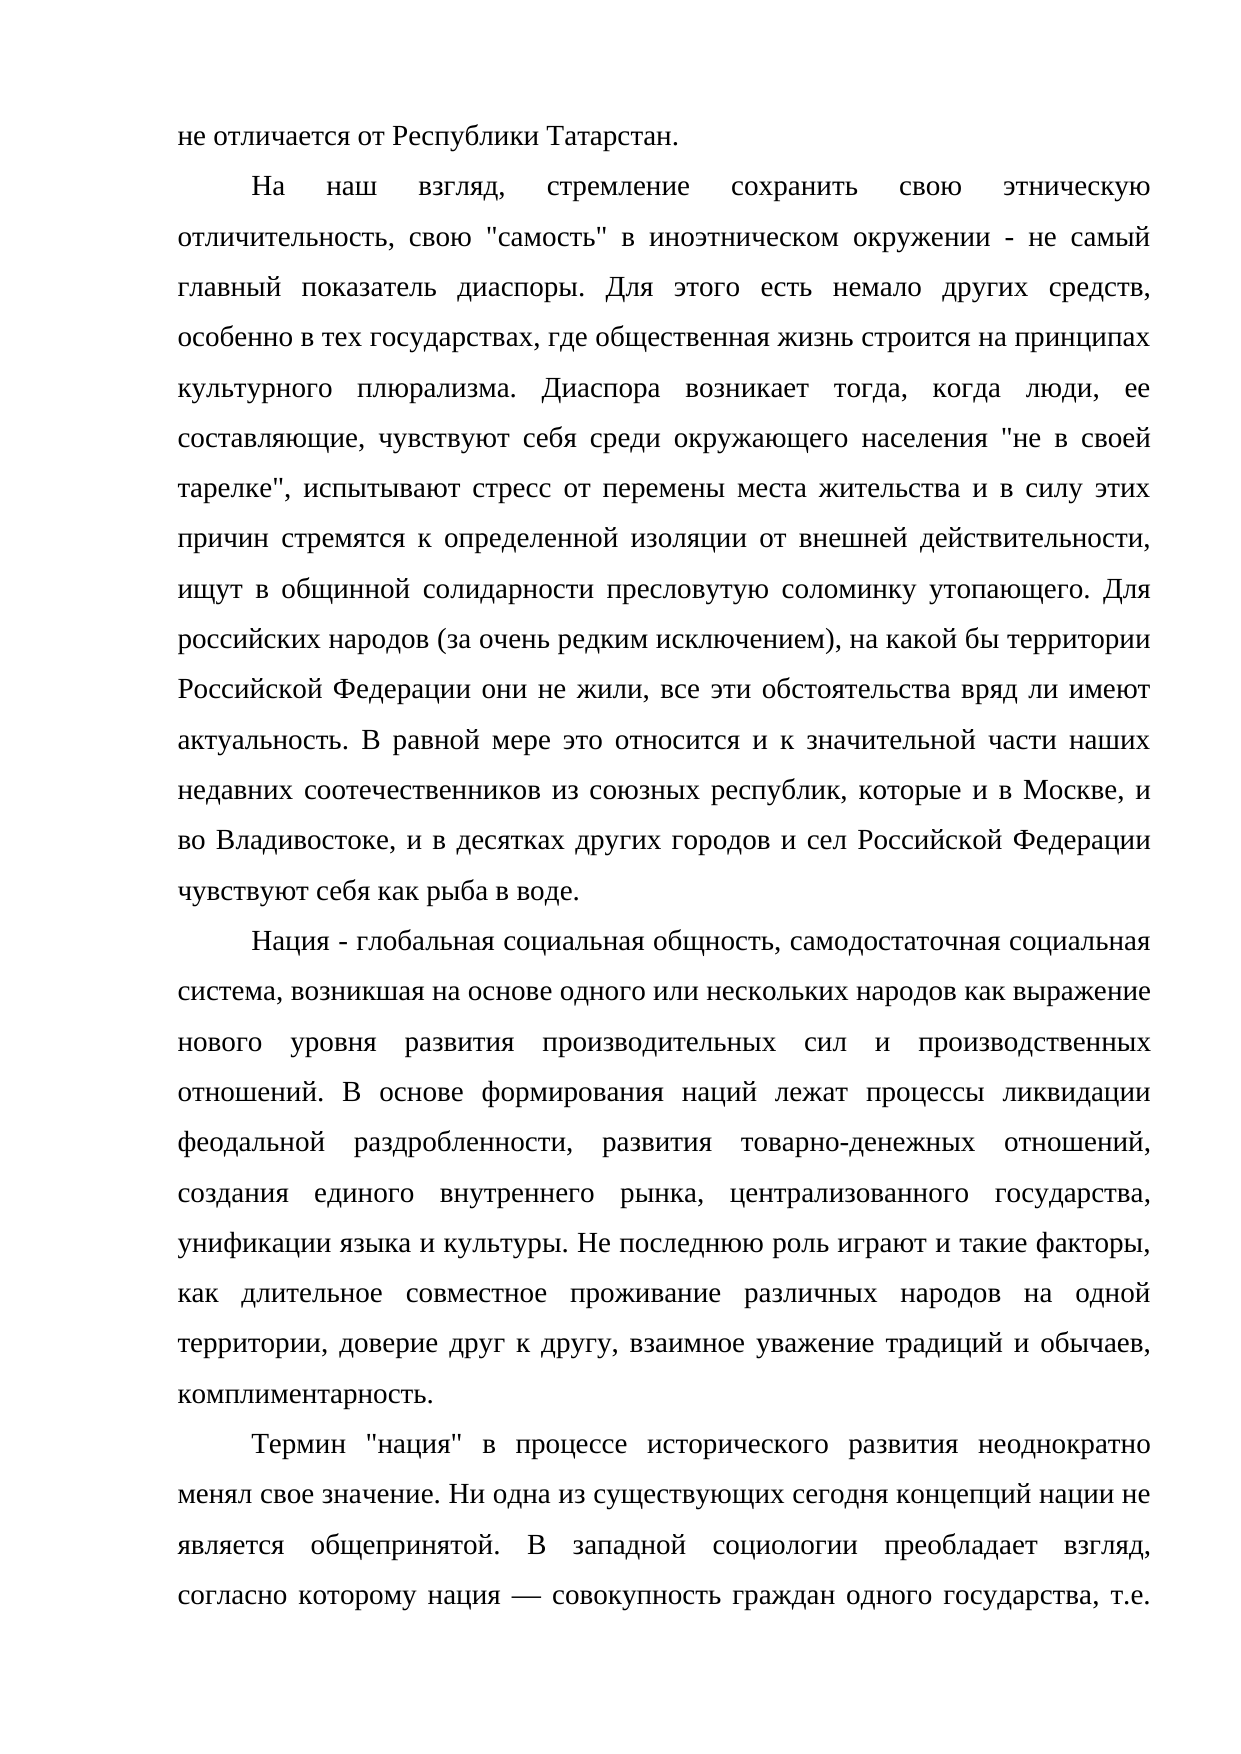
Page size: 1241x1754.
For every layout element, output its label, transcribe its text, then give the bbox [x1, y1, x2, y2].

text Нация - глобальная социальная общность, самодостаточная социальная система, возникшая на основе одного или нескольких народов как выражение нового уровня развития производительных сил и производственных отношений. В основе формирования наций лежат процессы ликвидации феодальной раздробленности, развития товарно-денежных отношений, создания единого внутреннего рынка, централизованного государства, унификации языка и культуры. Не последнюю роль играют и такие факторы, как длительное совместное проживание различных народов на одной территории, доверие друг к другу, взаимное уважение традиций и обычаев, комплиментарность. [177, 923, 1152, 1409]
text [177, 118, 1152, 152]
text На наш взгляд, стремление сохранить свою этническую отличительность, свою "самость" в иноэтническом окружении - не самый главный показатель диаспоры. Для этого есть немало других средств, особенно в тех государствах, где общественная жизнь строится на принципах культурного плюрализма. Диаспора возникает тогда, когда люди, ее составляющие, чувствуют себя среди окружающего населения "не в своей тарелке", испытывают стресс от перемены места жительства и в силу этих причин стремятся к определенной изоляции от внешней действительности, ищут в общинной солидарности пресловутую соломинку утопающего. Для российских народов (за очень редким исключением), на какой бы территории Российской Федерации они не жили, все эти обстоятельства вряд ли имеют актуальность. В равной мере это относится и к значительной части наших недавних соотечественников из союзных республик, которые и в Москве, и во Владивостоке, и в десятках других городов и сел Российской Федерации чувствуют себя как рыба в воде. [177, 168, 1152, 906]
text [177, 1426, 1152, 1611]
